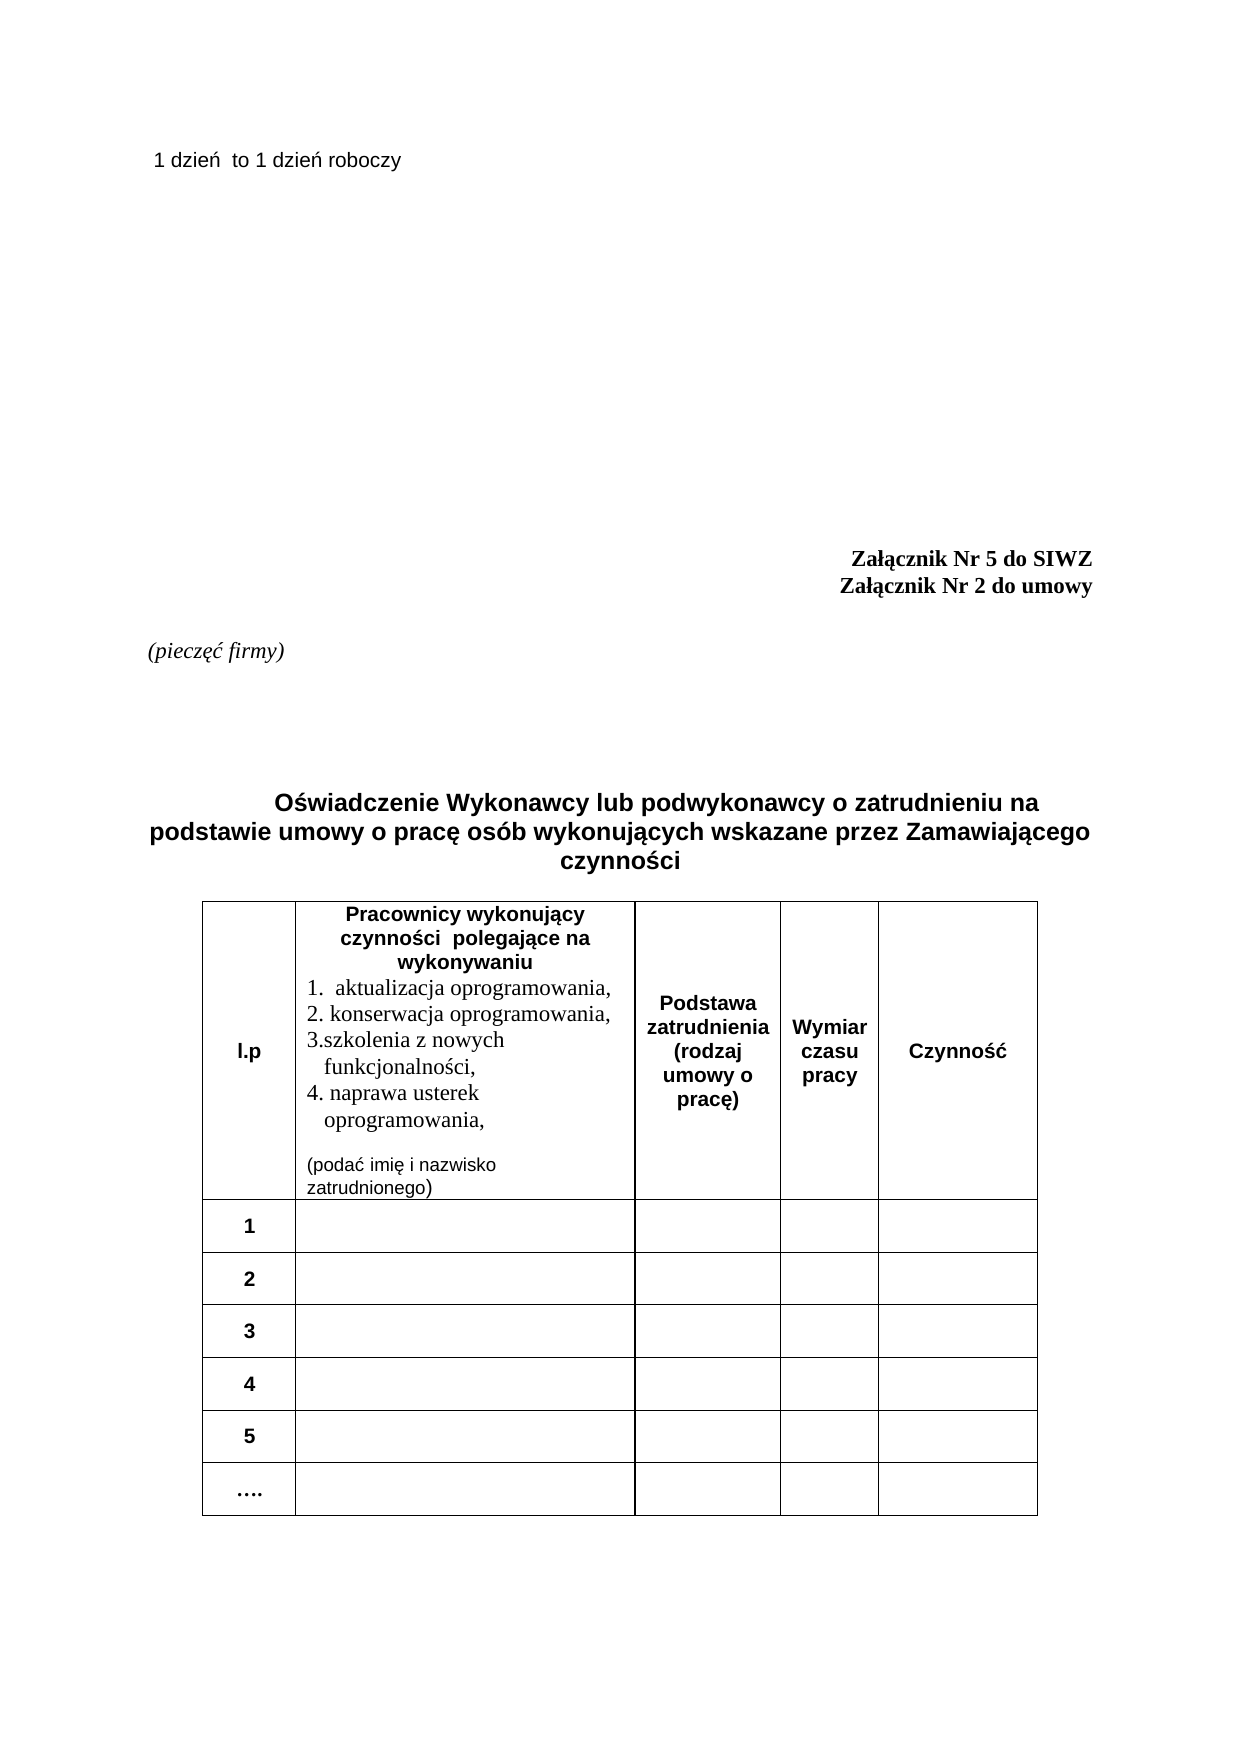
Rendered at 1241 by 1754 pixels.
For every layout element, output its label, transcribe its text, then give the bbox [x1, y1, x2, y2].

table_cell [296, 1305, 634, 1357]
text Załącznik Nr 5 do SIWZ [148, 545, 1093, 572]
table_cell 2 [203, 1253, 295, 1304]
table_cell [636, 1358, 780, 1409]
text Oświadczenie Wykonawcy lub podwykonawcy o zatrudnieniu na podstawie umowy o pracę osób wykonujących wskazane przez Zamawiającego czynności [148, 788, 1093, 874]
table_cell [879, 1463, 1037, 1515]
table_cell [781, 1305, 878, 1357]
table_cell 3 [203, 1305, 295, 1357]
table_cell [296, 1463, 634, 1515]
table_header Czynność [879, 902, 1037, 1199]
table_cell [879, 1411, 1037, 1462]
table_cell 4 [203, 1358, 295, 1409]
table_cell [636, 1200, 780, 1252]
table_header Pracownicy wykonujący czynności polegające na wykonywaniu 1. aktualizacja oprogramowania, 2. konserwacja oprogramowania, 3.szkolenia z nowych funkcjonalności, 4. naprawa usterek oprogramowania, (podać imię i nazwisko zatrudnionego) [296, 902, 634, 1199]
table_cell [296, 1411, 634, 1462]
table_cell [781, 1358, 878, 1409]
table_cell [781, 1253, 878, 1304]
table_cell [781, 1200, 878, 1252]
table_cell 5 [203, 1411, 295, 1462]
table_cell [296, 1200, 634, 1252]
table_cell [636, 1305, 780, 1357]
table_cell 1 [203, 1200, 295, 1252]
text 1 dzień to 1 dzień roboczy [148, 148, 1093, 172]
table_cell [781, 1411, 878, 1462]
table_cell [296, 1253, 634, 1304]
table_cell [781, 1463, 878, 1515]
table_cell [636, 1463, 780, 1515]
table_cell …. [203, 1463, 295, 1515]
table_cell [636, 1253, 780, 1304]
table_header Podstawa zatrudnienia (rodzaj umowy o pracę) [636, 902, 780, 1199]
table_cell [879, 1200, 1037, 1252]
table_cell [879, 1253, 1037, 1304]
table_cell [879, 1358, 1037, 1409]
text Załącznik Nr 2 do umowy [148, 572, 1093, 598]
table_header l.p [203, 902, 295, 1199]
table_header Wymiar czasu pracy [781, 902, 878, 1199]
text (pieczęć firmy) [148, 637, 1093, 664]
table_cell [636, 1411, 780, 1462]
table_cell [879, 1305, 1037, 1357]
table_cell [296, 1358, 634, 1409]
